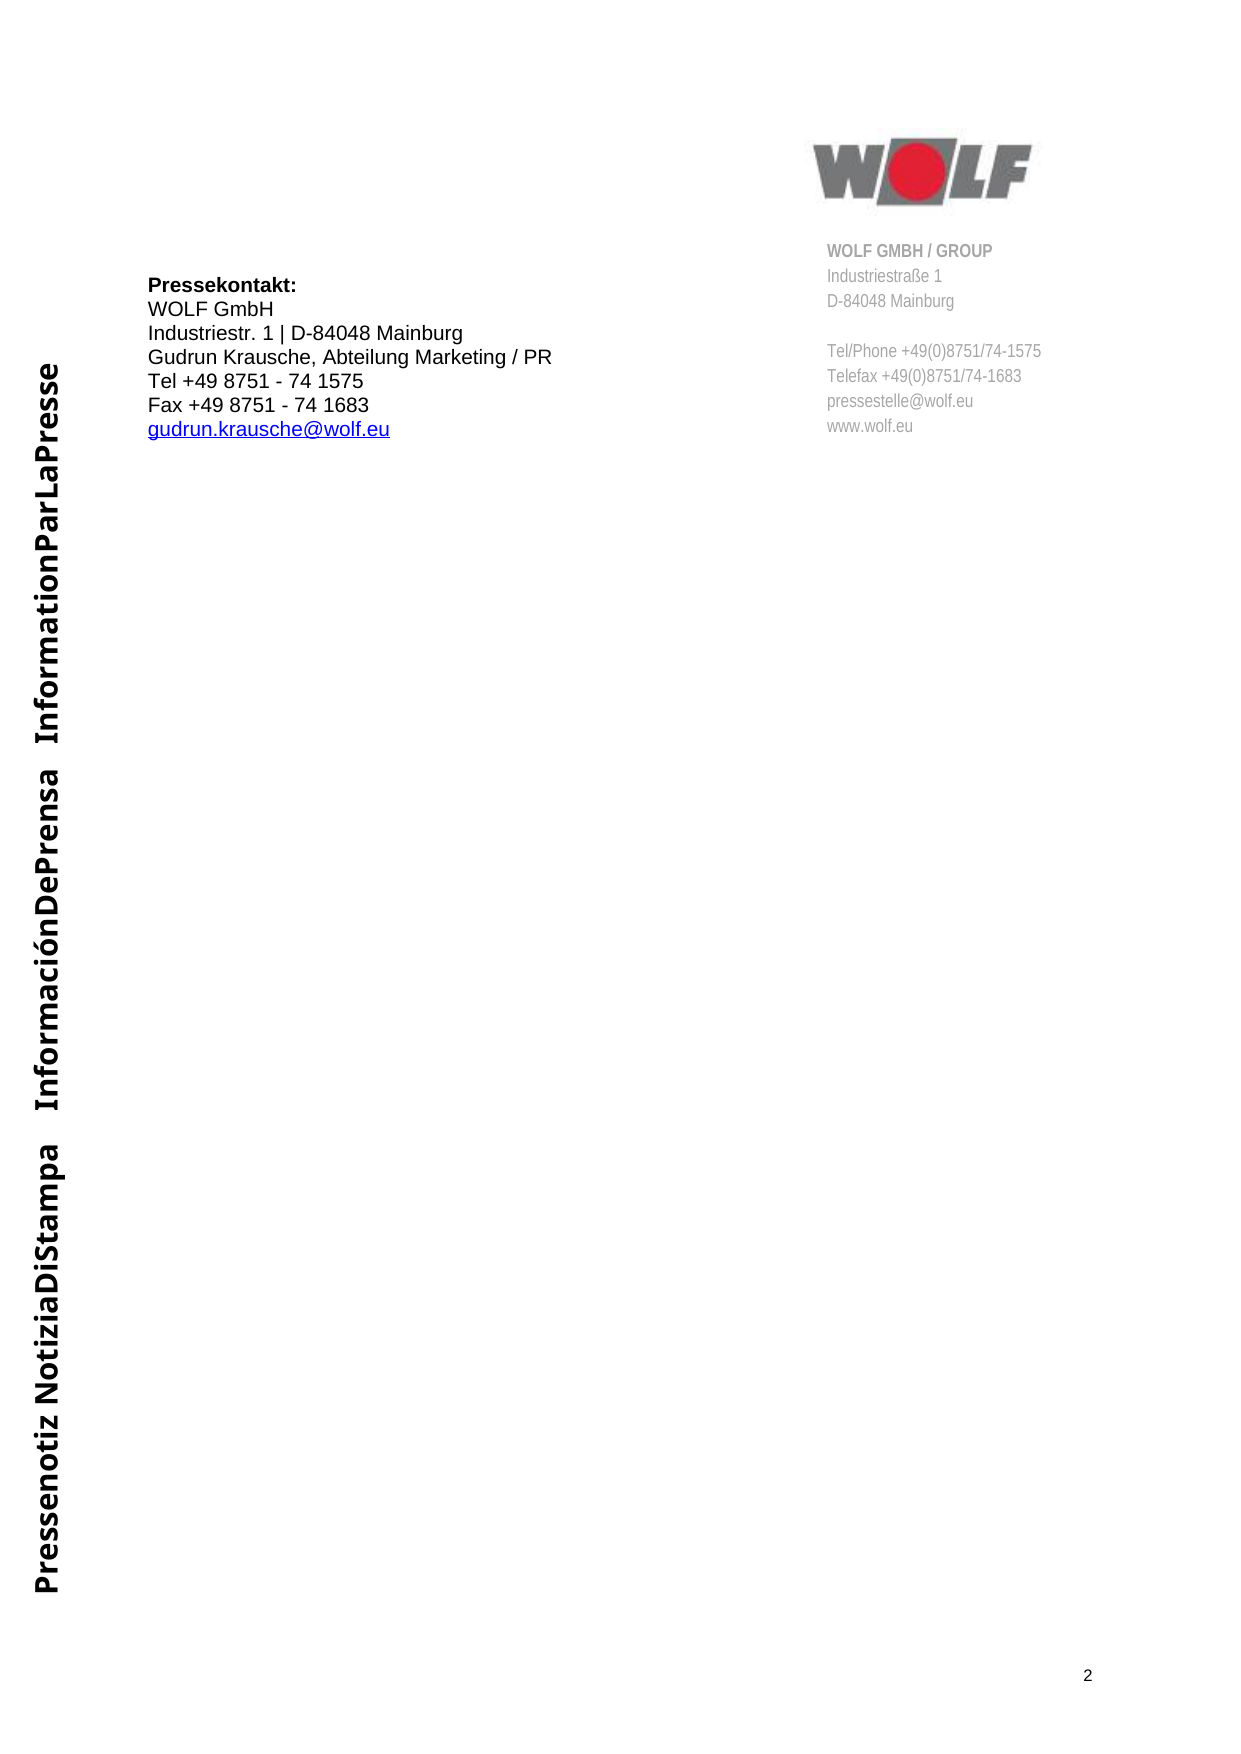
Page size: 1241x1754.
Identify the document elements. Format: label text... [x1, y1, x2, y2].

text Fax +49 8751 - 74 1683 [148, 392, 1092, 416]
text WOLF GmbH [148, 297, 1092, 321]
text Tel +49 8751 - 74 1575 [148, 368, 1092, 392]
text gudrun.krausche@wolf.eu [148, 416, 1092, 440]
text Pressekontakt: [148, 273, 1092, 297]
picture [803, 128, 1044, 216]
text Industriestr. 1 | D-84048 Mainburg [148, 321, 1092, 344]
text Gudrun Krausche, Abteilung Marketing / PR [148, 344, 1092, 368]
